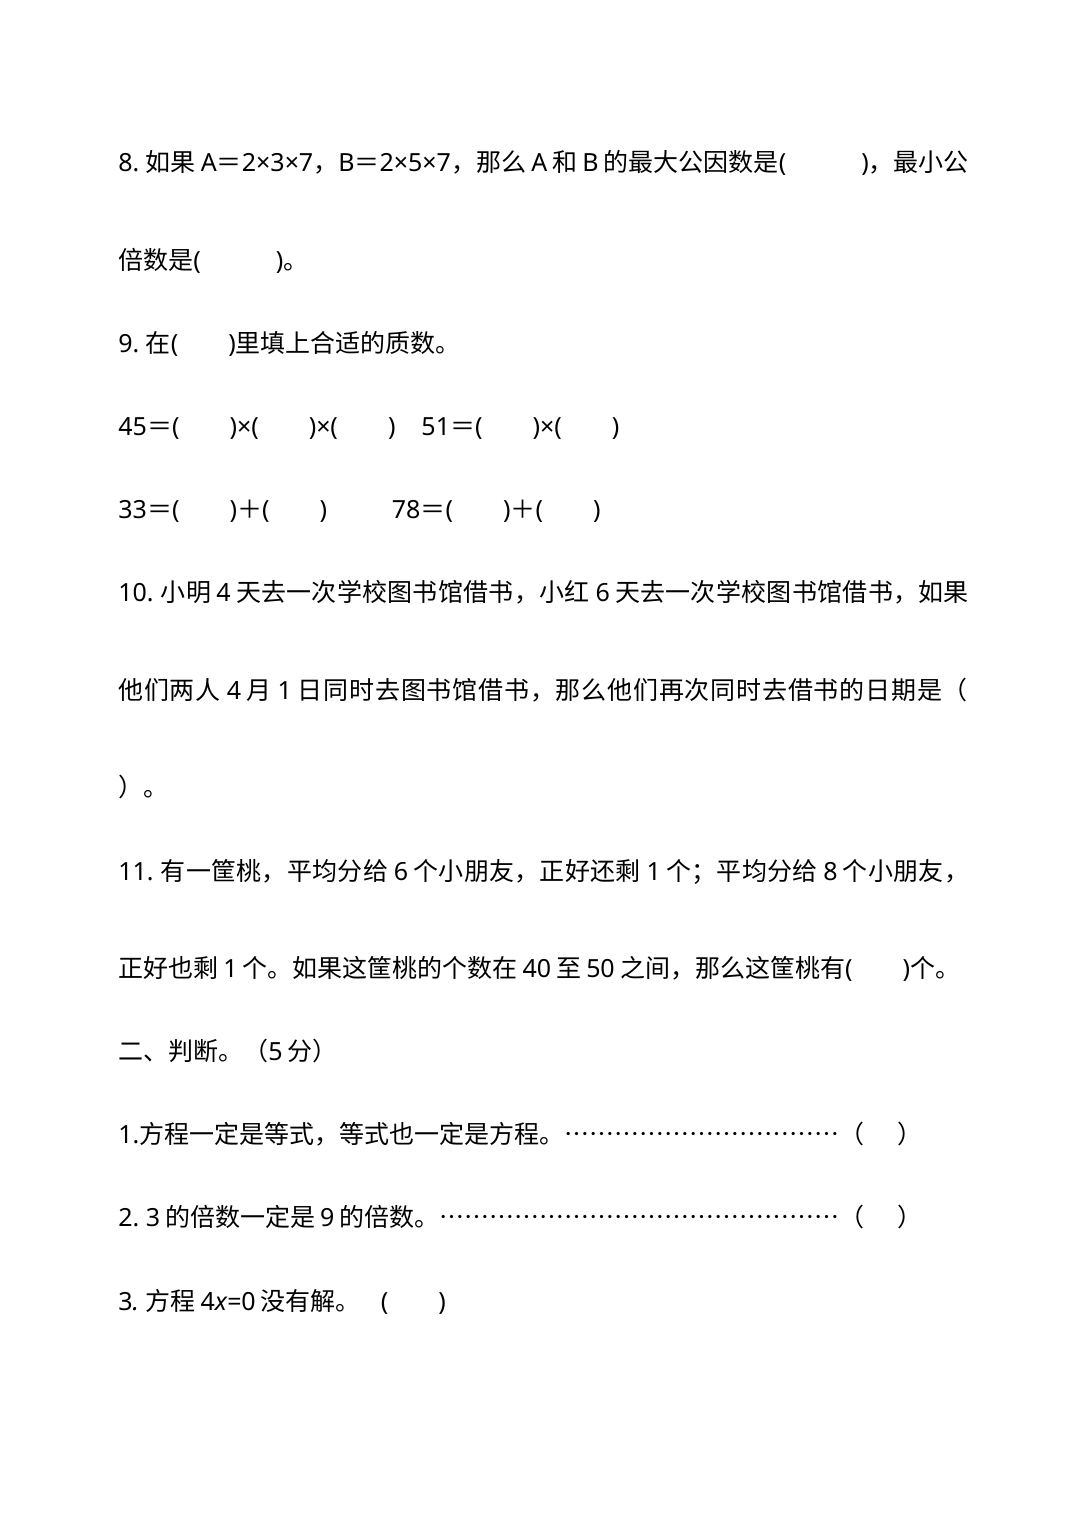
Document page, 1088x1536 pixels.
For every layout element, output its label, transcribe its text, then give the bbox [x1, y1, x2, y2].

text 10. 小明4天去一次学校图书馆借书，小红6天去一次学校图书馆借书，如果他们两人4月1日同时去图书馆借书，那么他们再次同时去借书的日期是（ ）。 [118, 558, 969, 818]
text 3. 方程4x=0没有解。 ( ) [118, 1267, 969, 1332]
text 45＝( )×( )×( ) 51＝( )×( ) [118, 392, 969, 457]
text 8. 如果A＝2×3×7，B＝2×5×7，那么A和B的最大公因数是( )，最小公倍数是( )。 [118, 128, 969, 291]
text 11. 有一筐桃，平均分给6个小朋友，正好还剩1个；平均分给8个小朋友，正好也剩1个。如果这筐桃的个数在40至50之间，那么这筐桃有( )个。 [118, 837, 969, 999]
text 2. 3的倍数一定是9的倍数。…………………………………………（ ） [118, 1183, 969, 1248]
text 二、判断。（5分） [118, 1017, 969, 1082]
text 33＝( )＋( ) 78＝( )＋( ) [118, 475, 969, 540]
text 9. 在( )里填上合适的质数。 [118, 309, 969, 374]
text 1.方程一定是等式，等式也一定是方程。……………………………（ ） [118, 1100, 969, 1165]
